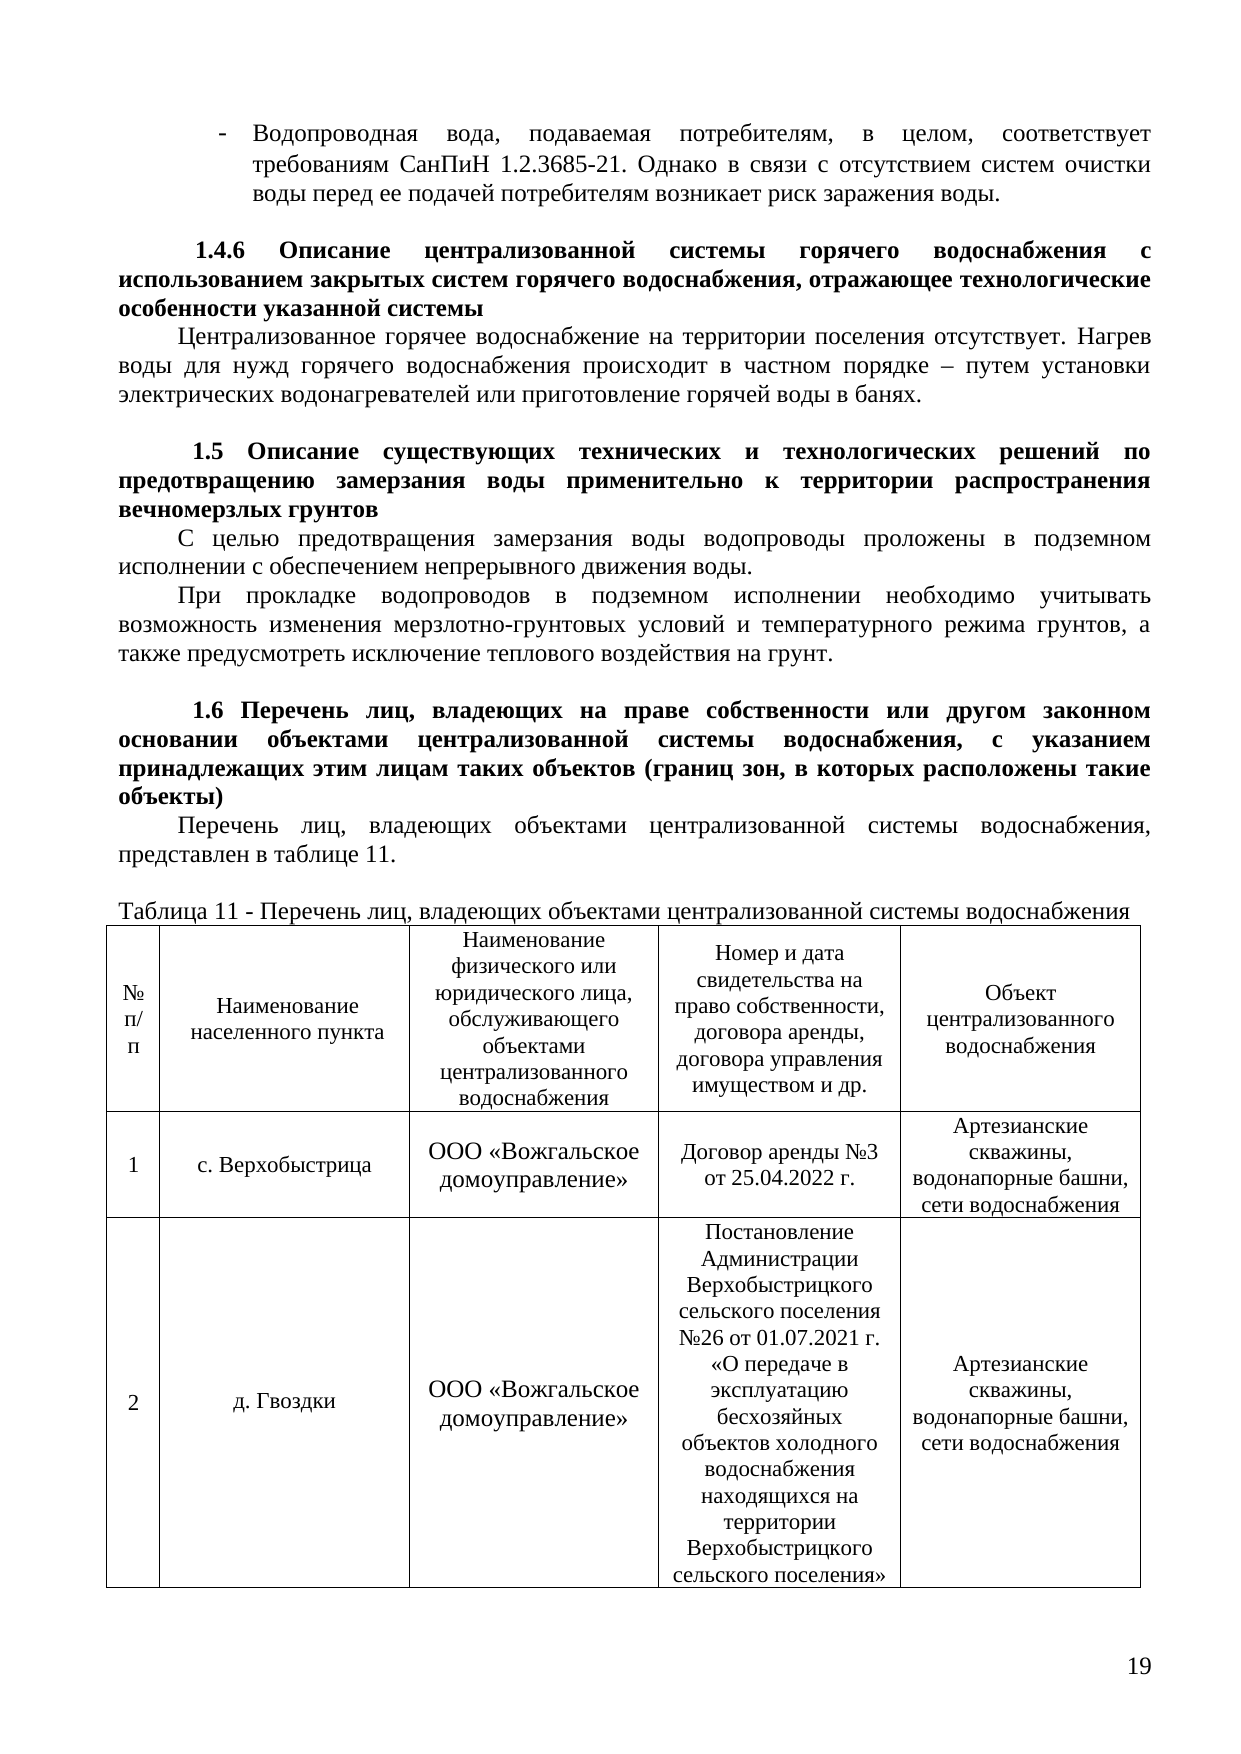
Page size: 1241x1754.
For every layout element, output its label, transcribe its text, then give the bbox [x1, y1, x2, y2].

subtitle 1.4.6 Описание централизованной системы горячего водоснабжения с использованием закрытых систем горячего водоснабжения, отражающее технологические особенности указанной системы [118, 235, 1152, 321]
text С целью предотвращения замерзания воды водопроводы проложены в подземном исполнении с обеспечением непрерывного движения воды. [118, 523, 1152, 580]
text Перечень лиц, владеющих объектами централизованной системы водоснабжения, представлен в таблице 11. [118, 810, 1152, 868]
table_header Наименование населенного пункта [160, 926, 409, 1111]
text Централизованное горячее водоснабжение на территории поселения отсутствует. Нагрев воды для нужд горячего водоснабжения происходит в частном порядке – путем установки электрических водонагревателей или приготовление горячей воды в банях. [118, 321, 1152, 408]
table_header Наименование физического или юридического лица, обслуживающего объектами централизованного водоснабжения [410, 926, 658, 1111]
table_cell Артезианские скважины, водонапорные башни, сети водоснабжения [901, 1112, 1140, 1217]
table_cell Договор аренды №3 от 25.04.2022 г. [659, 1112, 900, 1217]
table_cell 2 [107, 1218, 159, 1587]
table_header Номер и дата свидетельства на право собственности, договора аренды, договора управления имуществом и др. [659, 926, 900, 1111]
table_cell ООО «Вожгальское домоуправление» [410, 1218, 658, 1587]
table_cell д. Гвоздки [160, 1218, 409, 1587]
table_cell с. Верхобыстрица [160, 1112, 409, 1217]
list Водопроводная вода, подаваемая потребителям, в целом, соответствует требованиям СанПиН 1.2.3685-21. Однако в связи с отсутствием систем очистки воды перед ее подачей потребителям возникает риск заражения воды. [215, 118, 1152, 206]
subtitle 1.5 Описание существующих технических и технологических решений по предотвращению замерзания воды применительно к территории распространения вечномерзлых грунтов [118, 436, 1152, 523]
subtitle 1.6 Перечень лиц, владеющих на праве собственности или другом законном основании объектами централизованной системы водоснабжения, с указанием принадлежащих этим лицам таких объектов (границ зон, в которых расположены такие объекты) [118, 695, 1152, 810]
table_header Объект централизованного водоснабжения [901, 926, 1140, 1111]
table_cell 1 [107, 1112, 159, 1217]
table_cell Артезианские скважины, водонапорные башни, сети водоснабжения [901, 1218, 1140, 1587]
table_cell ООО «Вожгальское домоуправление» [410, 1112, 658, 1217]
text При прокладке водопроводов в подземном исполнении необходимо учитывать возможность изменения мерзлотно-грунтовых условий и температурного режима грунтов, а также предусмотреть исключение теплового воздействия на грунт. [118, 580, 1152, 666]
table_header № п/п [107, 926, 159, 1111]
